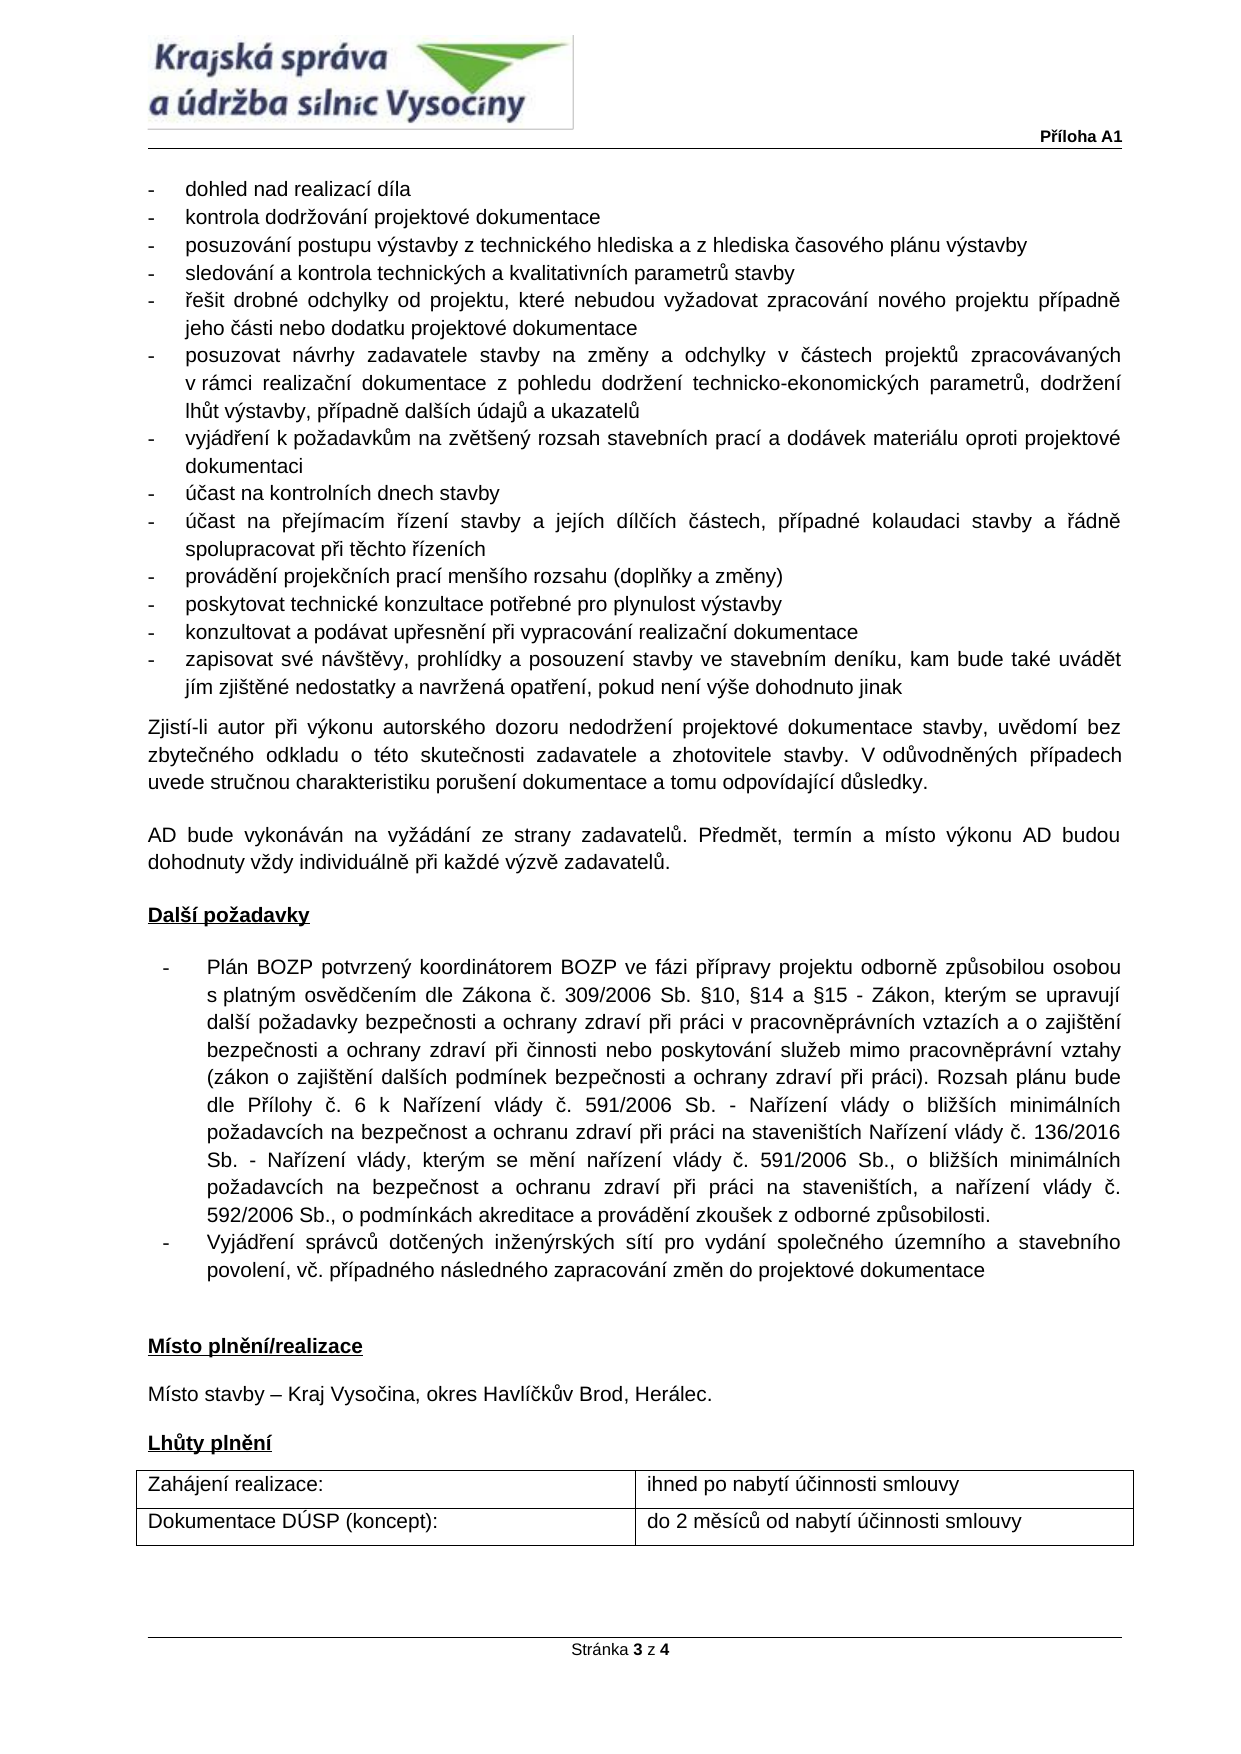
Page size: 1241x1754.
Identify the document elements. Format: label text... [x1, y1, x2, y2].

table_cell do 2 měsíců od nabytí účinnosti smlouvy [636, 1509, 1133, 1545]
text Další požadavky [148, 902, 1122, 926]
table_header ihned po nabytí účinnosti smlouvy [636, 1471, 1133, 1508]
list Plán BOZP potvrzený koordinátorem BOZP ve fázi přípravy projektu odborně způsobilou osobou s platným osvědčením dle Zákona č. 309/2006 Sb. §10, §14 a §15 - Zákon, kterým se upravují další požadavky bezpečnosti a ochrany zdraví při práci v pracovněprávních vztazích a o zajištění bezpečnosti a ochrany zdraví při činnosti nebo poskytování služeb mimo pracovněprávní vztahy (zákon o zajištění dalších podmínek bezpečnosti a ochrany zdraví při práci). Rozsah plánu bude dle Přílohy č. 6 k Nařízení vlády č. 591/2006 Sb. - Nařízení vlády o bližších minimálních požadavcích na bezpečnost a ochranu zdraví při práci na staveništích Nařízení vlády č. 136/2016 Sb. - Nařízení vlády, kterým se mění nařízení vlády č. 591/2006 Sb., o bližších minimálních požadavcích na bezpečnost a ochranu zdraví při práci na staveništích, a nařízení vlády č. 592/2006 Sb., o podmínkách akreditace a provádění zkoušek z odborné způsobilosti. [162, 955, 1122, 1227]
list dohled nad realizací díla [148, 177, 1122, 201]
list kontrola dodržování projektové dokumentace [148, 205, 1122, 229]
table_cell Dokumentace DÚSP (koncept): [137, 1509, 635, 1545]
list sledování a kontrola technických a kvalitativních parametrů stavby [148, 260, 1122, 284]
list řešit drobné odchylky od projektu, které nebudou vyžadovat zpracování nového projektu případně jeho části nebo dodatku projektové dokumentace [148, 288, 1122, 340]
list konzultovat a podávat upřesnění při vypracování realizační dokumentace [148, 619, 1122, 644]
list vyjádření k požadavkům na zvětšený rozsah stavebních prací a dodávek materiálu oproti projektové dokumentaci [148, 426, 1122, 478]
list posuzovat návrhy zadavatele stavby na změny a odchylky v částech projektů zpracovávaných v rámci realizační dokumentace z pohledu dodržení technicko-ekonomických parametrů, dodržení lhůt výstavby, případně dalších údajů a ukazatelů [148, 343, 1122, 422]
list účast na kontrolních dnech stavby [148, 481, 1122, 505]
list Vyjádření správců dotčených inženýrských sítí pro vydání společného územního a stavebního povolení, vč. případného následného zapracování změn do projektové dokumentace [162, 1230, 1122, 1282]
text Zjistí-li autor při výkonu autorského dozoru nedodržení projektové dokumentace stavby, uvědomí bez zbytečného odkladu o této skutečnosti zadavatele a zhotovitele stavby. V odůvodněných případech uvede stručnou charakteristiku porušení dokumentace a tomu odpovídající důsledky. [148, 715, 1122, 794]
list provádění projekčních prací menšího rozsahu (doplňky a změny) [148, 564, 1122, 588]
text Místo plnění/realizace [148, 1334, 1122, 1358]
text Místo stavby – Kraj Vysočina, okres Havlíčkův Brod, Herálec. [148, 1382, 1122, 1406]
list poskytovat technické konzultace potřebné pro plynulost výstavby [148, 592, 1122, 616]
picture [147, 35, 574, 131]
text AD bude vykonáván na vyžádání ze strany zadavatelů. Předmět, termín a místo výkonu AD budou dohodnuty vždy individuálně při každé výzvě zadavatelů. [148, 822, 1122, 874]
list posuzování postupu výstavby z technického hlediska a z hlediska časového plánu výstavby [148, 233, 1122, 257]
table_header Zahájení realizace: [137, 1471, 635, 1508]
text Lhůty plnění [148, 1430, 1122, 1454]
list účast na přejímacím řízení stavby a jejích dílčích částech, případné kolaudaci stavby a řádně spolupracovat při těchto řízeních [148, 509, 1122, 561]
list zapisovat své návštěvy, prohlídky a posouzení stavby ve stavebním deníku, kam bude také uvádět jím zjištěné nedostatky a navržená opatření, pokud není výše dohodnuto jinak [148, 647, 1122, 699]
